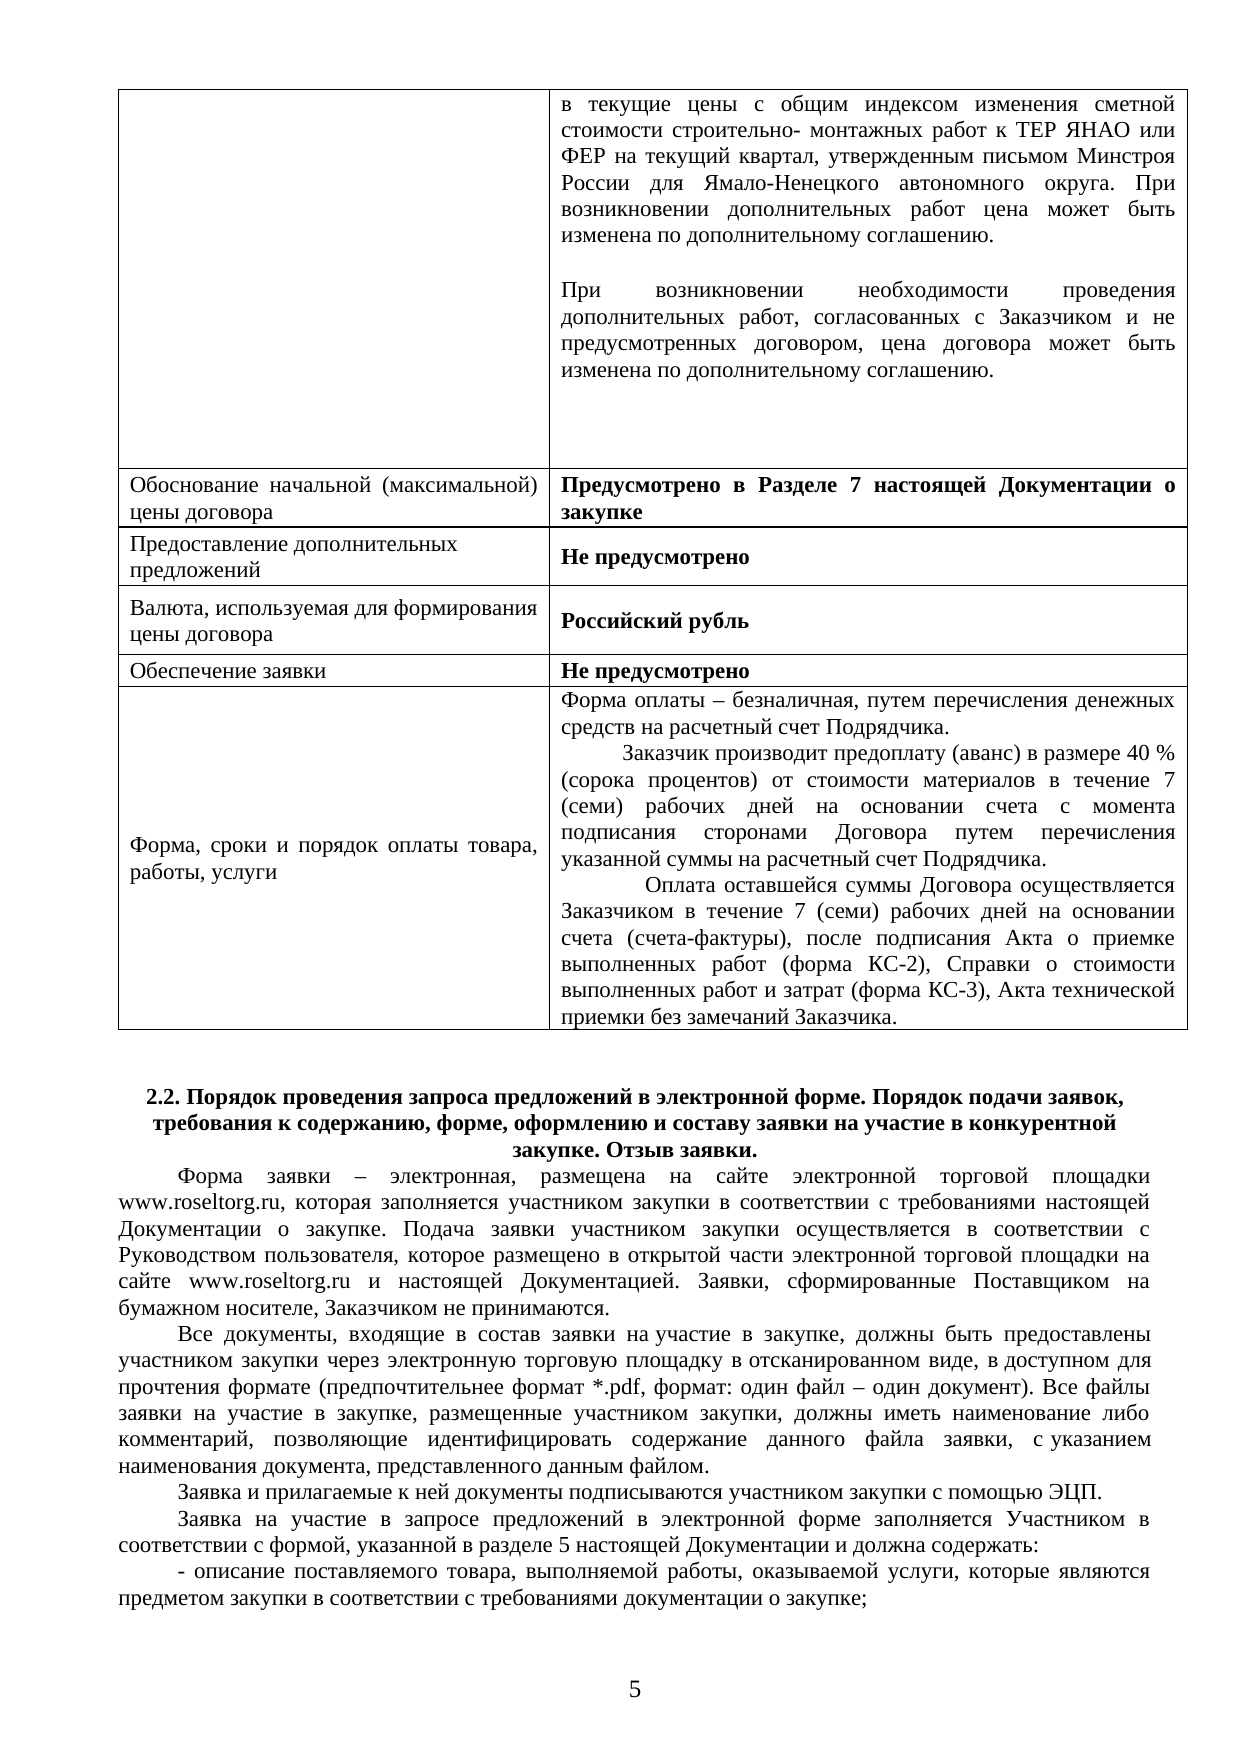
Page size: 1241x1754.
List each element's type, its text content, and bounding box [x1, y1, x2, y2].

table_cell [119, 90, 549, 468]
table_cell Форма, сроки и порядок оплаты товара, работы, услуги [119, 687, 549, 1029]
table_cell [550, 90, 1187, 468]
table_cell Обоснование начальной (максимальной) цены договора [119, 469, 549, 526]
table_cell Не предусмотрено [550, 528, 1187, 584]
table_cell Валюта, используемая для формирования цены договора [119, 586, 549, 654]
text Заявка на участие в запросе предложений в электронной форме заполняется Участником в соответствии с формой, указанной в разделе 5 настоящей Документации и должна содержать: [118, 1504, 1152, 1557]
text 2.2. Порядок проведения запроса предложений в электронной форме. Порядок подачи заявок, требования к содержанию, форме, оформлению и составу заявки на участие в конкурентной закупке. Отзыв заявки. [118, 1083, 1152, 1162]
table_cell Не предусмотрено [550, 655, 1187, 686]
table_cell Предусмотрено в Разделе 7 настоящей Документации о закупке [550, 469, 1187, 526]
table_cell Предоставление дополнительных предложений [119, 528, 549, 584]
text Все документы, входящие в состав заявки на участие в закупке, должны быть предоставлены участником закупки через электронную торговую площадку в отсканированном виде, в доступном для прочтения формате (предпочтительнее формат *.pdf, формат: один файл – один документ). Все файлы заявки на участие в закупке, размещенные участником закупки, должны иметь наименование либо комментарий, позволяющие идентифицировать содержание данного файла заявки, с указанием наименования документа, представленного данным файлом. [118, 1320, 1152, 1478]
table_cell Российский рубль [550, 586, 1187, 654]
text Заявка и прилагаемые к ней документы подписываются участником закупки с помощью ЭЦП. [118, 1478, 1152, 1504]
table_cell Обеспечение заявки [119, 655, 549, 686]
text Форма заявки – электронная, размещена на сайте электронной торговой площадки www.roseltorg.ru, которая заполняется участником закупки в соответствии с требованиями настоящей Документации о закупке. Подача заявки участником закупки осуществляется в соответствии с Руководством пользователя, которое размещено в открытой части электронной торговой площадки на сайте www.roseltorg.ru и настоящей Документацией. Заявки, сформированные Поставщиком на бумажном носителе, Заказчиком не принимаются. [118, 1162, 1152, 1320]
text - описание поставляемого товара, выполняемой работы, оказываемой услуги, которые являются предметом закупки в соответствии с требованиями документации о закупке; [118, 1557, 1152, 1610]
table_cell Форма оплаты – безналичная, путем перечисления денежных средств на расчетный счет Подрядчика. Заказчик производит предоплату (аванс) в размере 40 % (сорока процентов) от стоимости материалов в течение 7 (семи) рабочих дней на основании счета с момента подписания сторонами Договора путем перечисления указанной суммы на расчетный счет Подрядчика. Оплата оставшейся суммы Договора осуществляется Заказчиком в течение 7 (семи) рабочих дней на основании счета (счета-фактуры), после подписания Акта о приемке выполненных работ (форма КС-2), Справки о стоимости выполненных работ и затрат (форма КС-3), Акта технической приемки без замечаний Заказчика. [550, 687, 1187, 1029]
